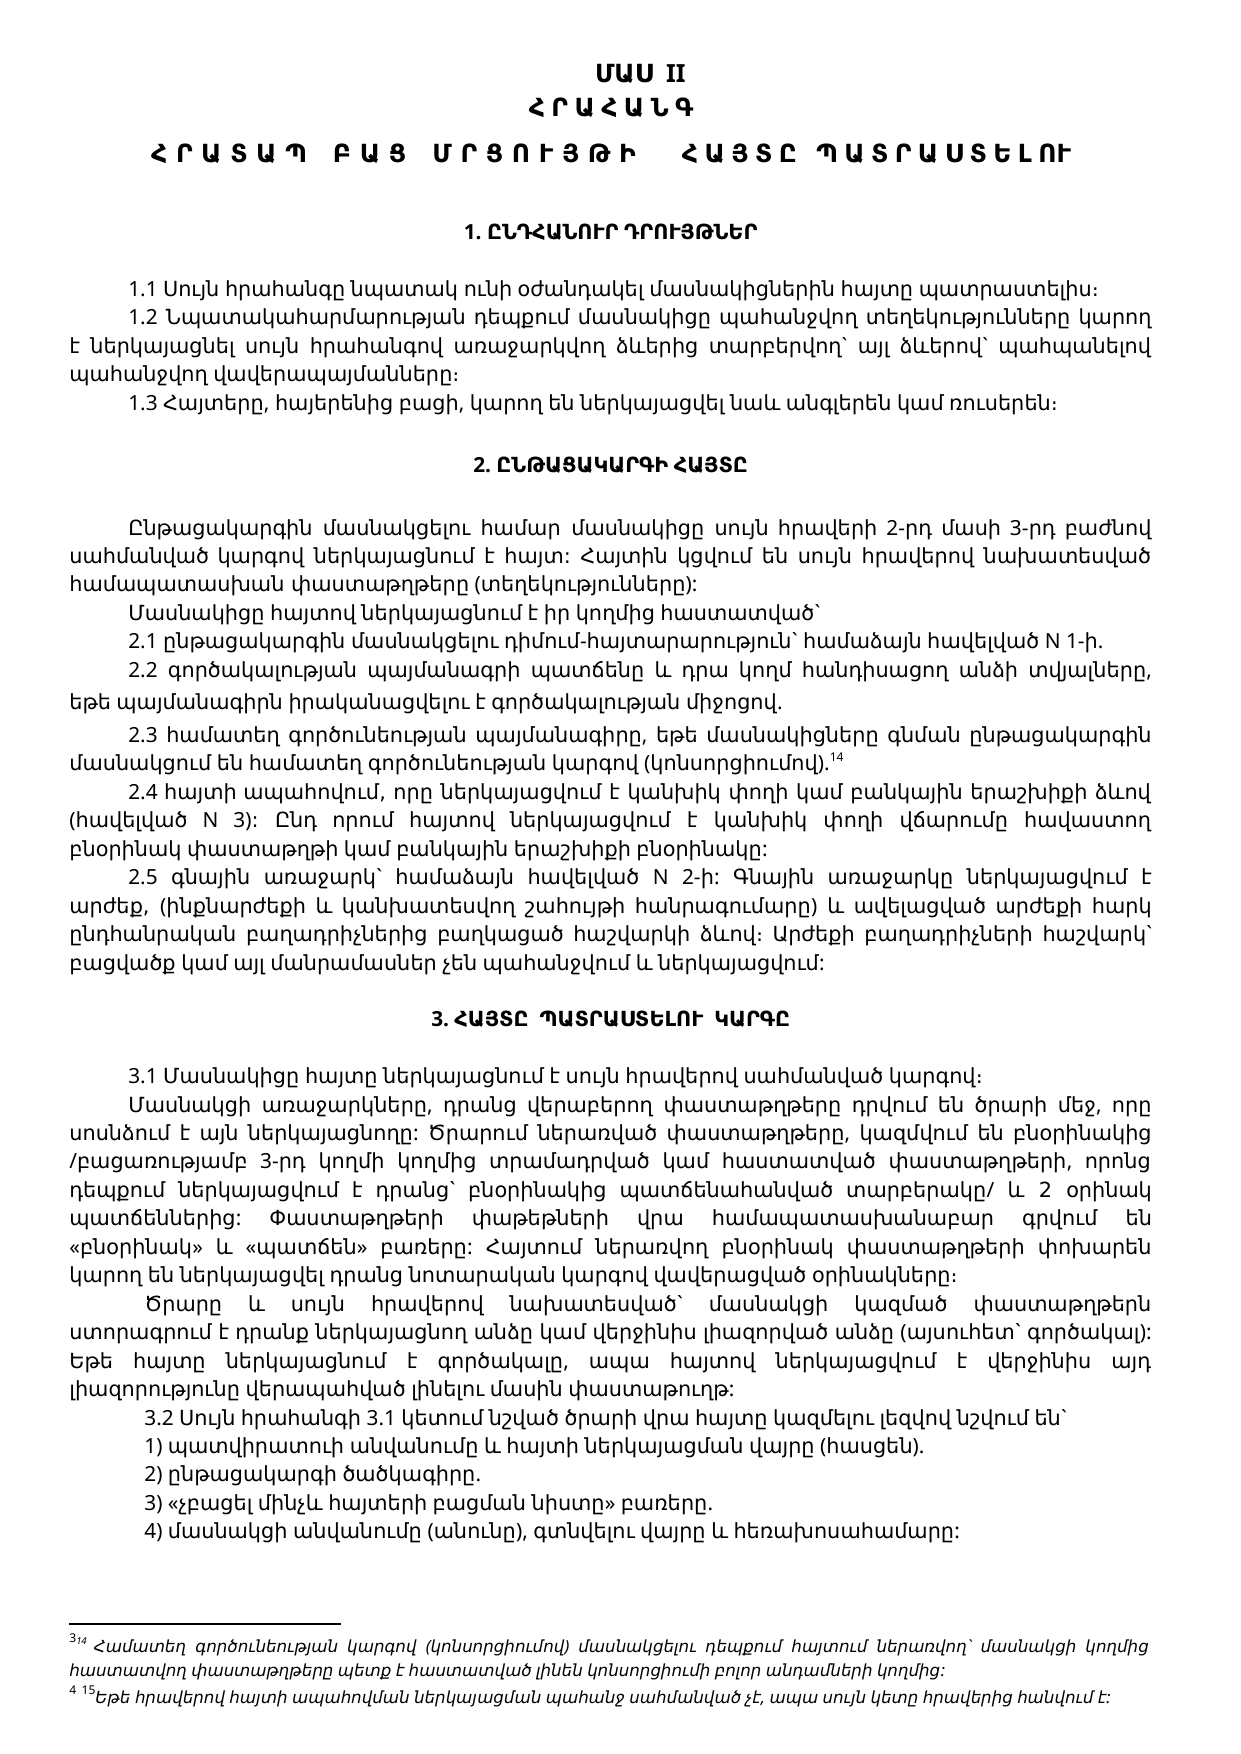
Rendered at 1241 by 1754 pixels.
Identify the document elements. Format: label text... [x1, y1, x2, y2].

text 2.2 գործակալության պայմանագրի պատճենը և դրա կողմ հանդիսացող անձի տվյալները, եթե պայմանագիրն իրականացվելու է գործակալության միջոցով. [69, 655, 1152, 716]
text 1.1 Սույն հրահանգը նպատակ ունի օժանդակել մասնակիցներին հայտը պատրաստելիս։ [69, 274, 1152, 302]
text Ծրարը և սույն հրավերով նախատեսված` մասնակցի կազմած փաստաթղթերն ստորագրում է դրանք ներկայացնող անձը կամ վերջինիս լիազորված անձը (այսուհետ` գործակալ): Եթե հայտը ներկայացնում է գործակալը, ապա հայտով ներկայացվում է վերջինիս այդ լիազորությունը վերապահված լինելու մասին փաստաթուղթ: [69, 1289, 1152, 1403]
text 3.2 Սույն հրահանգի 3.1 կետում նշված ծրարի վրա հայտը կազմելու լեզվով նշվում են` [69, 1403, 1152, 1431]
text 4) մասնակցի անվանումը (անունը), գտնվելու վայրը և հեռախոսահամարը: [69, 1516, 1152, 1545]
text 2.5 գնային առաջարկ` համաձայն հավելված N 2-ի: Գնային առաջարկը ներկայացվում է արժեք, (ինքնարժեքի և կանխատեսվող շահույթի հանրագումարը) և ավելացված արժեքի հարկ ընդհանրական բաղադրիչներից բաղկացած հաշվարկի ձևով։ Արժեքի բաղադրիչների հաշվարկ` բացվածք կամ այլ մանրամասներ չեն պահանջվում և ներկայացվում: [69, 862, 1152, 976]
text Մասնակիցը հայտով ներկայացնում է իր կողմից հաստատված` [69, 598, 1152, 626]
text Ընթացակարգին մասնակցելու համար մասնակիցը սույն հրավերի 2-րդ մասի 3-րդ բաժնով սահմանված կարգով ներկայացնում է հայտ: Հայտին կցվում են սույն հրավերով նախատեսված համապատասխան փաստաթղթերը (տեղեկությունները): [69, 513, 1152, 598]
text 3) «չբացել մինչև հայտերի բացման նիստը» բառերը. [69, 1488, 1152, 1516]
text 2.4 հայտի ապահովում, որը ներկայացվում է կանխիկ փողի կամ բանկային երաշխիքի ձևով (հավելված N 3): Ընդ որում հայտով ներկայացվում է կանխիկ փողի վճարումը հավաստող բնօրինակ փաստաթղթի կամ բանկային երաշխիքի բնօրինակը: [69, 777, 1152, 862]
text 1.3 Հայտերը, հայերենից բացի, կարող են ներկայացվել նաև անգլերեն կամ ռուսերեն։ [69, 388, 1152, 416]
text Հ Ր Ա Հ Ա Ն Գ [69, 89, 1152, 124]
text 2. ԸՆԹԱՑԱԿԱՐԳԻ ՀԱՅՏԸ [69, 450, 1152, 479]
text 2) ընթացակարգի ծածկագիրը. [69, 1459, 1152, 1488]
text 3.1 Մասնակիցը հայտը ներկայացնում է սույն հրավերով սահմանված կարգով։ [69, 1061, 1152, 1090]
text Մասնակցի առաջարկները, դրանց վերաբերող փաստաթղթերը դրվում են ծրարի մեջ, որը սոսնձում է այն ներկայացնողը: Ծրարում ներառված փաստաթղթերը, կազմվում են բնօրինակից /բացառությամբ 3-րդ կողմի կողմից տրամադրված կամ հաստատված փաստաթղթերի, որոնց դեպքում ներկայացվում է դրանց` բնօրինակից պատճենահանված տարբերակը/ և 2 օրինակ պատճեններից: Փաստաթղթերի փաթեթների վրա համապատասխանաբար գրվում են «բնօրինակ» և «պատճեն» բառերը: Հայտում ներառվող բնօրինակ փաստաթղթերի փոխարեն կարող են ներկայացվել դրանց նոտարական կարգով վավերացված օրինակները։ [69, 1090, 1152, 1289]
text 1) պատվիրատուի անվանումը և հայտի ներկայացման վայրը (հասցեն). [69, 1431, 1152, 1459]
text 1. ԸՆԴՀԱՆՈՒՐ ԴՐՈՒՅԹՆԵՐ [69, 217, 1152, 245]
text Հ Ր Ա Տ Ա Պ Բ Ա Ց Մ Ր Ց Ո Ւ Յ Թ Ի Հ Ա Յ Տ Ը Պ Ա Տ Ր Ա Ս Տ Ե Լ ՈՒ [69, 136, 1152, 170]
text 2.3 համատեղ գործունեության պայմանագիրը, եթե մասնակիցները գնման ընթացակարգին մասնակցում են համատեղ գործունեության կարգով (կոնսորցիումով).14 [69, 720, 1152, 777]
text 2.1 ընթացակարգին մասնակցելու դիմում-հայտարարություն` համաձայն հավելված N 1-ի. [69, 626, 1152, 655]
text ՄԱՍ II [69, 56, 1152, 89]
text 3. ՀԱՅՏԸ ՊԱՏՐԱՍՏԵԼՈՒ ԿԱՐԳԸ [69, 1004, 1152, 1033]
text 1.2 Նպատակահարմարության դեպքում մասնակիցը պահանջվող տեղեկությունները կարող է ներկայացնել սույն հրահանգով առաջարկվող ձևերից տարբերվող` այլ ձևերով` պահպանելով պահանջվող վավերապայմանները։ [69, 302, 1152, 388]
